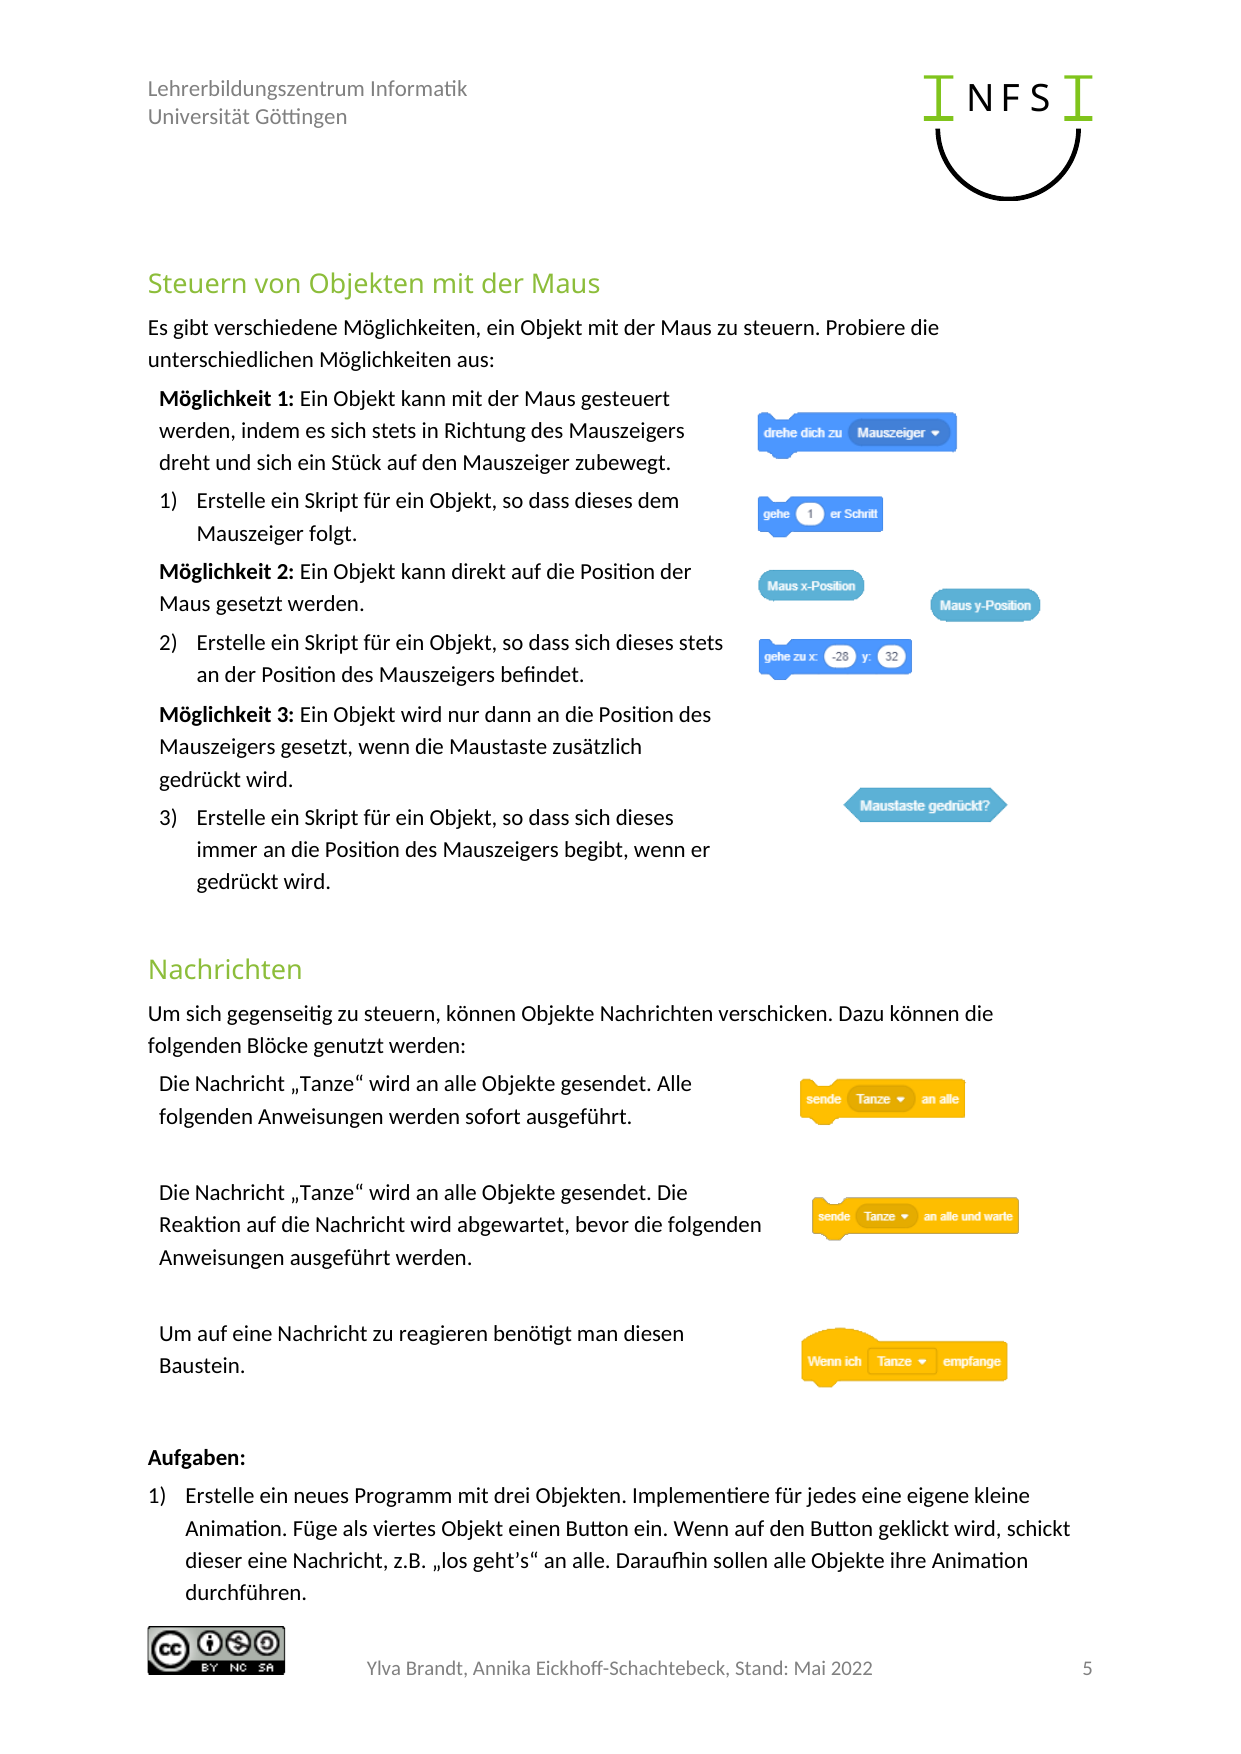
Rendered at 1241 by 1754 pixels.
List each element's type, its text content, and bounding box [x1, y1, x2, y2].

table_cell Möglichkeit 3: Ein Objekt wird nur dann an die Position des Mauszeigers gesetzt, wenn die Maustaste zusätzlich gedrückt wird. Erstelle ein Skript für ein Objekt, so dass sich dieses immer an die Position des Mauszeigers begibt, wenn er gedrückt wird. [148, 700, 738, 906]
picture [793, 1178, 1033, 1249]
picture [748, 557, 884, 610]
table_cell Möglichkeit 2: Ein Objekt kann direkt auf die Position der Maus gesetzt werden. Erstelle ein Skript für ein Objekt, so dass sich dieses stets an der Position des Mauszeigers befindet. [148, 557, 738, 700]
table_cell Die Nachricht „Tanze“ wird an alle Objekte gesendet. Die Reaktion auf die Nachricht wird abgewartet, bevor die folgenden Anweisungen ausgeführt werden. [148, 1178, 782, 1319]
text Es gibt verschiedene Möglichkeiten, ein Objekt mit der Maus zu steuern. Probiere die unterschiedlichen Möglichkeiten aus: [148, 313, 1093, 373]
text Um sich gegenseitig zu steuern, können Objekte Nachrichten verschicken. Dazu können die folgenden Blöcke genutzt werden: [148, 999, 1093, 1059]
table_cell [782, 1319, 1092, 1405]
picture [748, 394, 967, 470]
picture [147, 1626, 286, 1675]
picture [793, 1319, 1021, 1395]
table_header Möglichkeit 1: Ein Objekt kann mit der Maus gesteuert werden, indem es sich stets in Richtung des Mauszeigers dreht und sich ein Stück auf den Mauszeiger zubewegt. Erstelle ein Skript für ein Objekt, so dass dieses dem Mauszeiger folgt. [148, 384, 738, 557]
picture [748, 480, 906, 543]
table_cell [738, 557, 1092, 700]
text Aufgaben: [148, 1443, 1093, 1471]
table_header [782, 1070, 1092, 1178]
table_header [738, 384, 1092, 557]
subtitle Nachrichten [148, 950, 1093, 987]
picture [793, 1069, 977, 1130]
table_cell Um auf eine Nachricht zu reagieren benötigt man diesen Baustein. [148, 1319, 782, 1405]
list Erstelle ein neues Programm mit drei Objekten. Implementiere für jedes eine eigene kleine Animation. Füge als viertes Objekt einen Button ein. Wenn auf den Button geklickt wird, schickt dieser eine Nachricht, z.B. „los geht’s“ an alle. Daraufhin sollen alle Objekte ihre Animation durchführen. [148, 1482, 1093, 1606]
picture [838, 776, 1016, 834]
table_header Die Nachricht „Tanze“ wird an alle Objekte gesendet. Alle folgenden Anweisungen werden sofort ausgeführt. [148, 1070, 782, 1178]
table_cell [782, 1178, 1092, 1319]
subtitle Steuern von Objekten mit der Maus [148, 264, 1093, 301]
picture [748, 575, 1055, 691]
table_cell [738, 700, 1092, 906]
